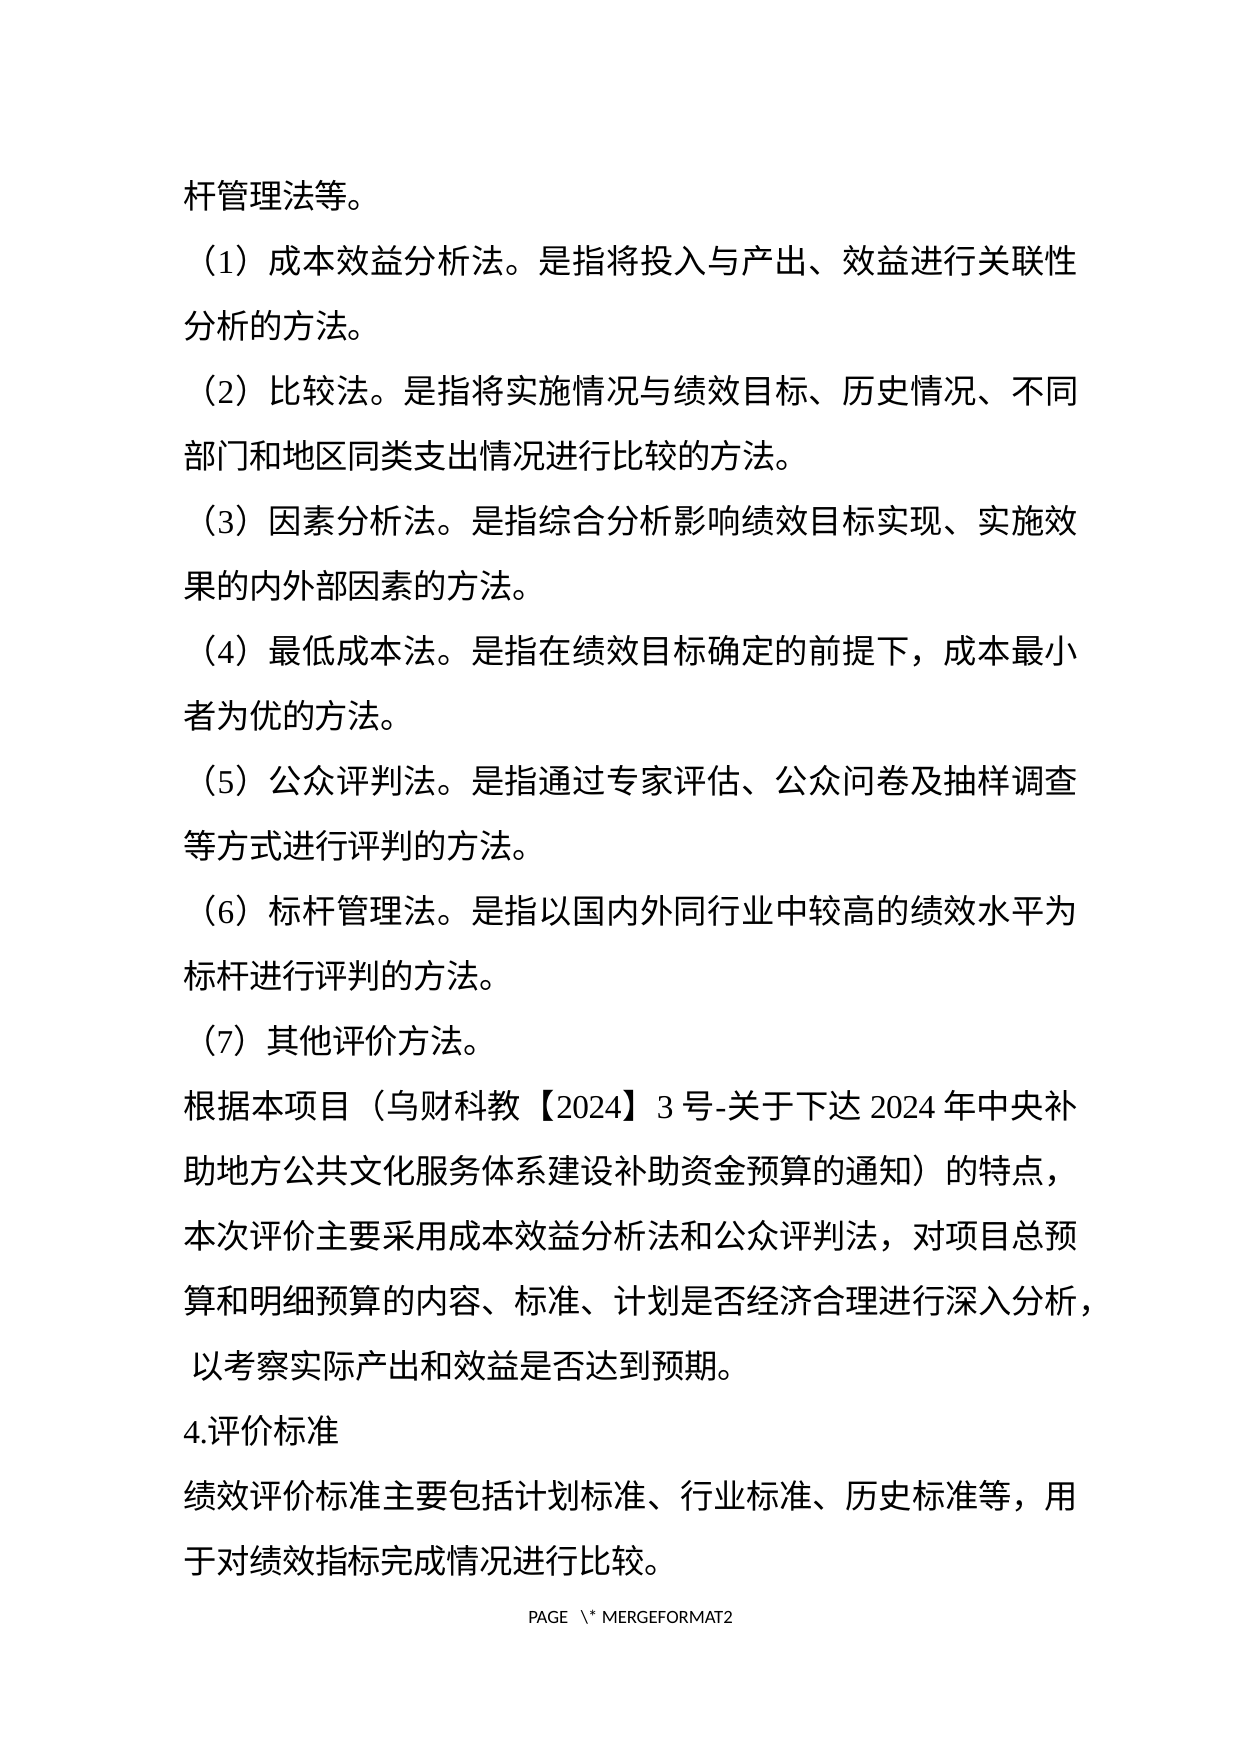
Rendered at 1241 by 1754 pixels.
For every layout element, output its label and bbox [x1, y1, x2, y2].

text [183, 162, 1078, 1592]
